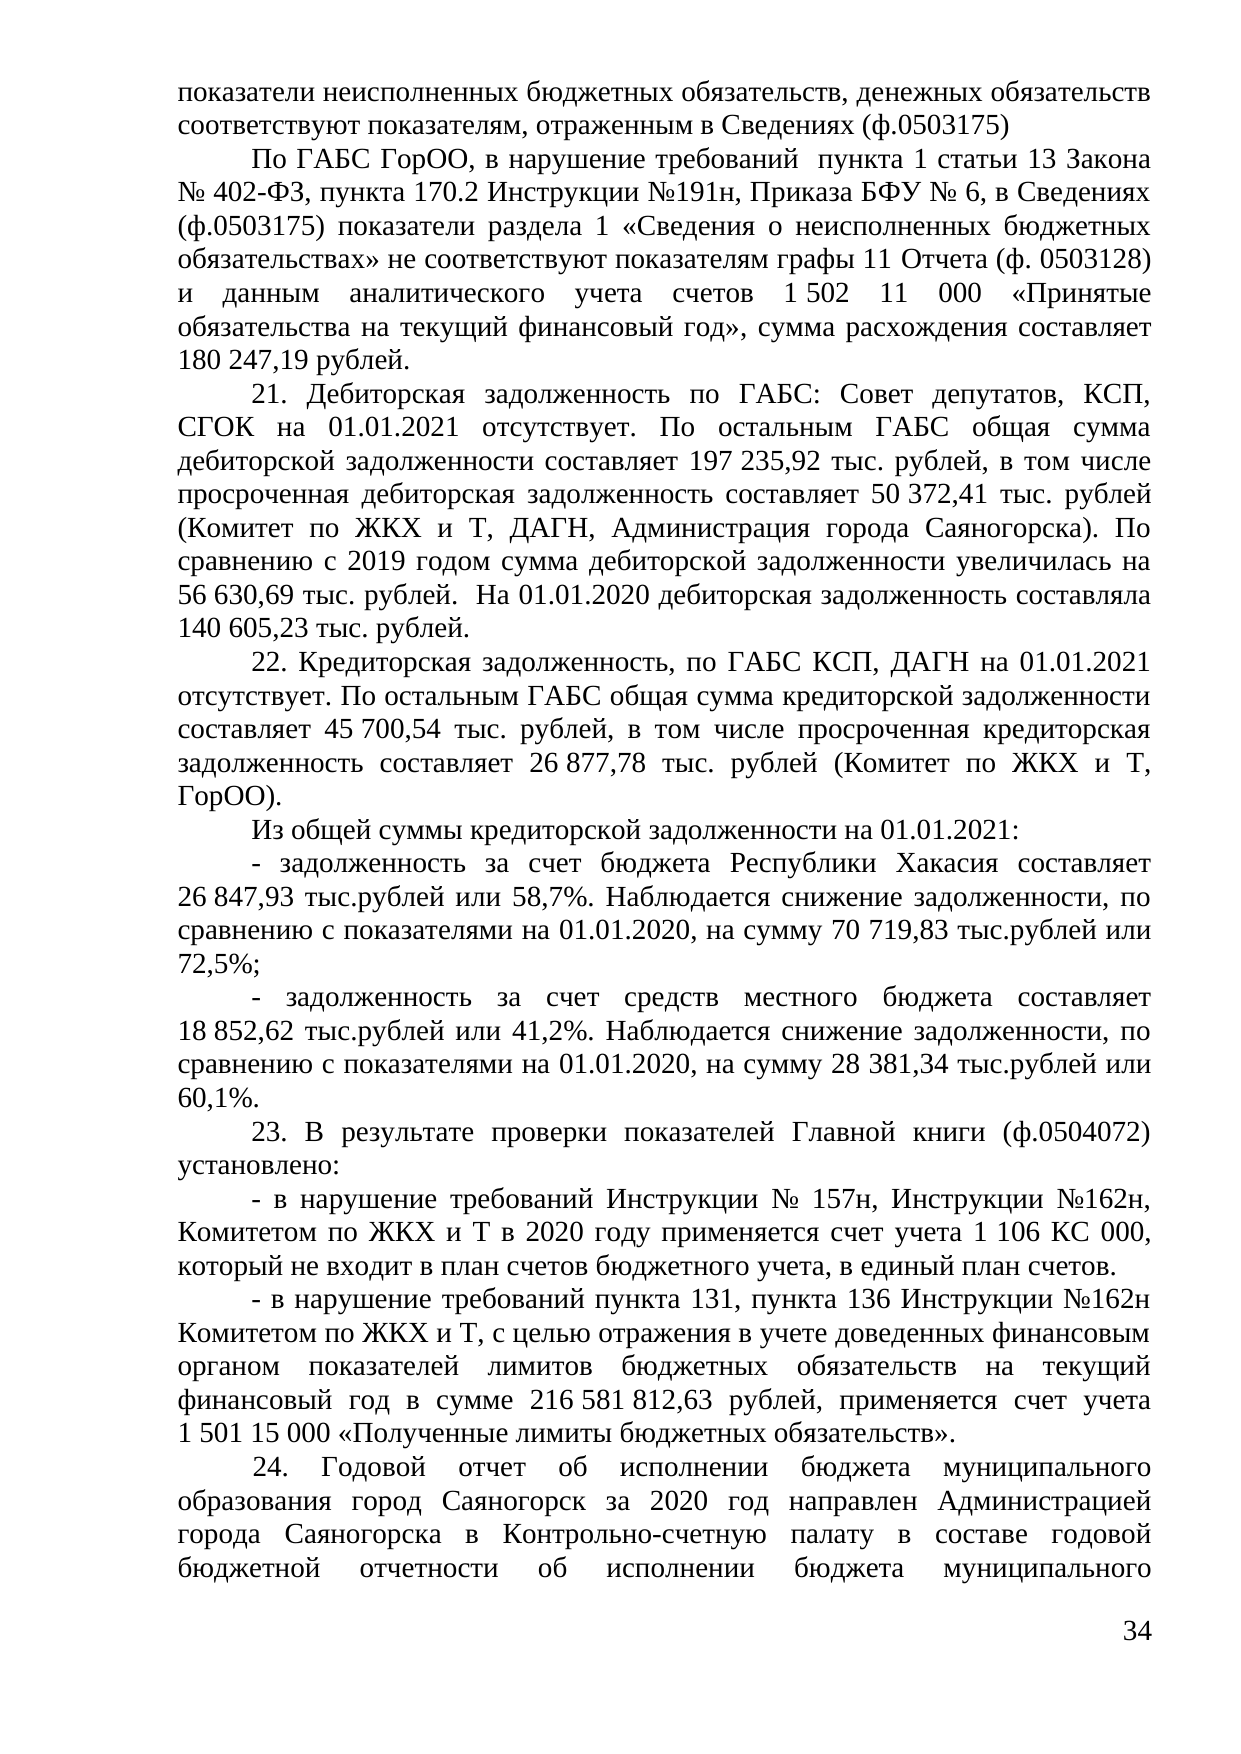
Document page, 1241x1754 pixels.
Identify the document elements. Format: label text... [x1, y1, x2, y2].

text - задолженность за счет средств местного бюджета составляет 18 852,62 тыс.рублей или 41,2%. Наблюдается снижение задолженности, по сравнению с показателями на 01.01.2020, на сумму 28 381,34 тыс.рублей или 60,1%. [177, 979, 1152, 1114]
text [177, 74, 1152, 141]
text - в нарушение требований Инструкции № 157н, Инструкции №162н, Комитетом по ЖКХ и Т в 2020 году применяется счет учета 1 106 КС 000, который не входит в план счетов бюджетного учета, в единый план счетов. [177, 1181, 1152, 1281]
text - задолженность за счет бюджета Республики Хакасия составляет 26 847,93 тыс.рублей или 58,7%. Наблюдается снижение задолженности, по сравнению с показателями на 01.01.2020, на сумму 70 719,83 тыс.рублей или 72,5%; [177, 845, 1152, 979]
text 23. В результате проверки показателей Главной книги (ф.0504072) установлено: [177, 1114, 1152, 1181]
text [177, 1449, 1152, 1583]
text 22. Кредиторская задолженность, по ГАБС КСП, ДАГН на 01.01.2021 отсутствует. По остальным ГАБС общая сумма кредиторской задолженности составляет 45 700,54 тыс. рублей, в том числе просроченная кредиторская задолженность составляет 26 877,78 тыс. рублей (Комитет по ЖКХ и Т, ГорОО). [177, 644, 1152, 812]
text По ГАБС ГорОО, в нарушение требований пункта 1 статьи 13 Закона № 402-ФЗ, пункта 170.2 Инструкции №191н, Приказа БФУ № 6, в Сведениях (ф.0503175) показатели раздела 1 «Сведения о неисполненных бюджетных обязательствах» не соответствуют показателям графы 11 Отчета (ф. 0503128) и данным аналитического учета счетов 1 502 11 000 «Принятые обязательства на текущий финансовый год», сумма расхождения составляет 180 247,19 рублей. [177, 141, 1152, 376]
text Из общей суммы кредиторской задолженности на 01.01.2021: [177, 812, 1152, 845]
text - в нарушение требований пункта 131, пункта 136 Инструкции №162н Комитетом по ЖКХ и Т, с целью отражения в учете доведенных финансовым органом показателей лимитов бюджетных обязательств на текущий финансовый год в сумме 216 581 812,63 рублей, применяется счет учета 1 501 15 000 «Полученные лимиты бюджетных обязательств». [177, 1281, 1152, 1449]
text 21. Дебиторская задолженность по ГАБС: Совет депутатов, КСП, СГОК на 01.01.2021 отсутствует. По остальным ГАБС общая сумма дебиторской задолженности составляет 197 235,92 тыс. рублей, в том числе просроченная дебиторская задолженность составляет 50 372,41 тыс. рублей (Комитет по ЖКХ и Т, ДАГН, Администрация города Саяногорска). По сравнению с 2019 годом сумма дебиторской задолженности увеличилась на 56 630,69 тыс. рублей. На 01.01.2020 дебиторская задолженность составляла 140 605,23 тыс. рублей. [177, 376, 1152, 644]
